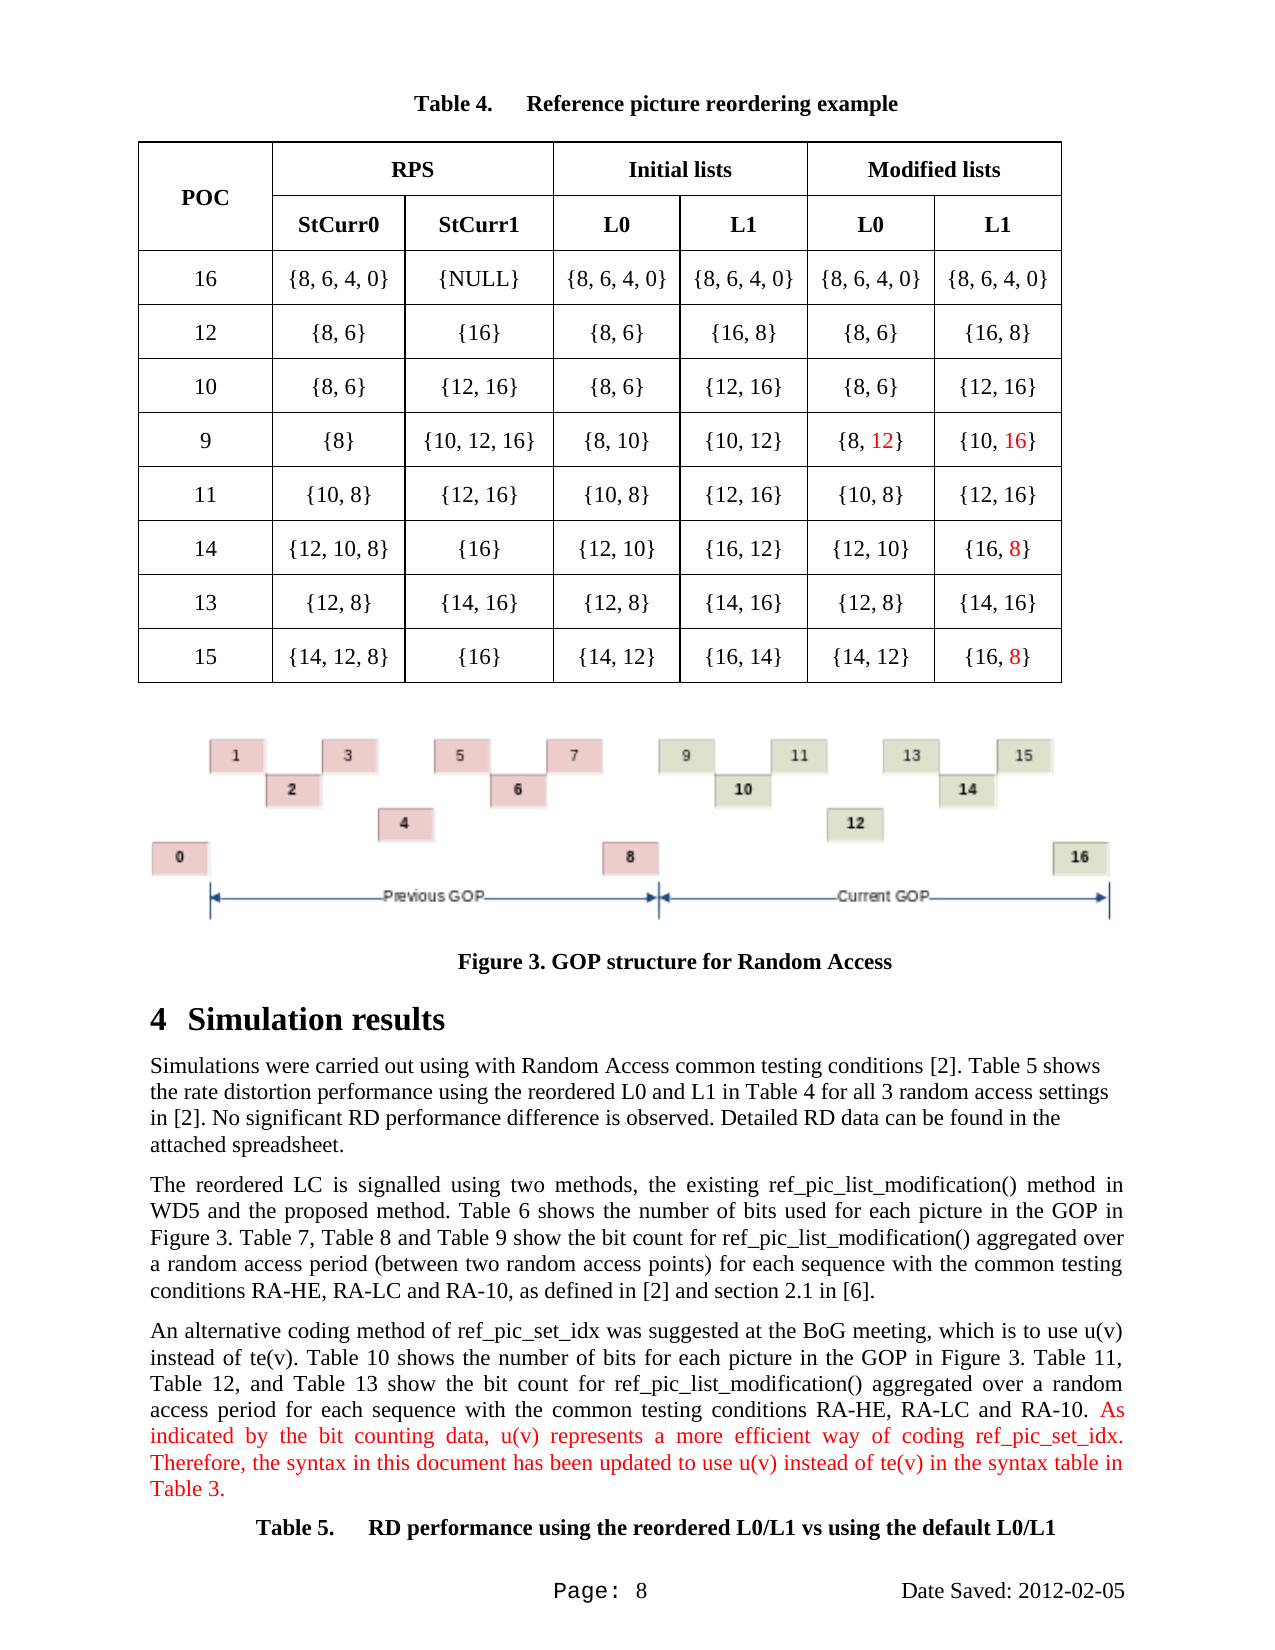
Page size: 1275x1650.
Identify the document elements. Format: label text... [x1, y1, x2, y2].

table_cell {12, 10} [554, 521, 679, 574]
table_cell 14 [139, 521, 272, 574]
table_cell {10, 12, 16} [406, 413, 553, 466]
table_cell StCurr0 [273, 196, 404, 249]
table_cell {16, 8} [935, 521, 1061, 574]
table_cell {12, 16} [406, 467, 553, 520]
table_cell {12, 16} [406, 359, 553, 412]
table_cell {10, 16} [935, 413, 1061, 466]
table_cell {12, 8} [554, 575, 679, 628]
table_cell {8, 6, 4, 0} [808, 251, 934, 303]
table_cell L0 [554, 196, 679, 249]
table_cell {8, 10} [554, 413, 679, 466]
table_cell {NULL} [406, 251, 553, 303]
table_cell L1 [681, 196, 807, 249]
table_cell {8, 6, 4, 0} [935, 251, 1061, 303]
table_cell {12, 16} [935, 467, 1061, 520]
table_cell 12 [139, 305, 272, 358]
table_cell {16, 8} [681, 305, 807, 358]
table_cell {8, 6, 4, 0} [681, 251, 807, 303]
table_cell {10, 12} [681, 413, 807, 466]
table_header Initial lists [554, 143, 807, 195]
table_cell {12, 8} [273, 575, 404, 628]
table_cell {10, 8} [808, 467, 934, 520]
table_header RPS [273, 143, 553, 195]
table_cell {12, 10} [808, 521, 934, 574]
table_cell {16} [406, 521, 553, 574]
table_cell {10, 8} [554, 467, 679, 520]
table_cell {8, 12} [808, 413, 934, 466]
table_cell {12, 16} [935, 359, 1061, 412]
table_cell 9 [139, 413, 272, 466]
table_cell {8, 6} [554, 359, 679, 412]
table_cell {8, 6} [273, 305, 404, 358]
table_cell 15 [139, 629, 272, 682]
table_cell {8, 6} [808, 359, 934, 412]
table_cell {16} [406, 629, 553, 682]
table_cell {8, 6} [808, 305, 934, 358]
table_cell {8, 6} [554, 305, 679, 358]
table_cell 10 [139, 359, 272, 412]
list Figure 3. GOP structure for Random Access [225, 948, 1125, 974]
table_cell {16, 8} [935, 629, 1061, 682]
table_cell 16 [139, 251, 272, 303]
table_cell {16, 8} [935, 305, 1061, 358]
table_cell {14, 12, 8} [273, 629, 404, 682]
table_cell StCurr1 [406, 196, 553, 249]
table_cell {8, 6} [273, 359, 404, 412]
table_cell 13 [139, 575, 272, 628]
table_cell {16, 14} [681, 629, 807, 682]
table_cell {8} [273, 413, 404, 466]
text Simulations were carried out using with Random Access common testing conditions [2]. Table 5 shows the rate distortion performance using the reordered L0 and L1 in Table 4 for all 3 random access settings in [2]. No significant RD performance difference is observed. Detailed RD data can be found in the attached spreadsheet. [150, 1052, 1125, 1157]
table_header POC [139, 143, 272, 249]
list An alternative coding method of ref_pic_set_idx was suggested at the BoG meeting, which is to use u(v) instead of te(v). Table 10 shows the number of bits for each picture in the GOP in Figure 3. Table 11, Table 12, and Table 13 show the bit count for ref_pic_list_modification() aggregated over a random access period for each sequence with the common testing conditions RA-HE, RA-LC and RA-10. As indicated by the bit counting data, u(v) represents a more efficient way of coding ref_pic_set_idx. Therefore, the syntax in this document has been updated to use u(v) instead of te(v) in the syntax table in Table 3. [150, 1317, 1125, 1502]
list RD performance using the reordered L0/L1 vs using the default L0/L1 [187, 1514, 1125, 1541]
table_cell {14, 16} [935, 575, 1061, 628]
table_cell {14, 12} [808, 629, 934, 682]
table_cell 11 [139, 467, 272, 520]
table_cell L1 [935, 196, 1061, 249]
table_cell {16} [406, 305, 553, 358]
table_cell {8, 6, 4, 0} [554, 251, 679, 303]
table_cell {10, 8} [273, 467, 404, 520]
table_cell {14, 12} [554, 629, 679, 682]
table_cell {14, 16} [406, 575, 553, 628]
table_cell {14, 16} [681, 575, 807, 628]
list Reference picture reordering example [187, 90, 1125, 116]
table_header Modified lists [808, 143, 1061, 195]
table_cell {12, 10, 8} [273, 521, 404, 574]
table_cell {12, 16} [681, 467, 807, 520]
table_cell {8, 6, 4, 0} [273, 251, 404, 303]
table_cell {12, 16} [681, 359, 807, 412]
table_cell L0 [808, 196, 934, 249]
table_cell {12, 8} [808, 575, 934, 628]
table_cell {16, 12} [681, 521, 807, 574]
subtitle Simulation results [150, 999, 1125, 1037]
